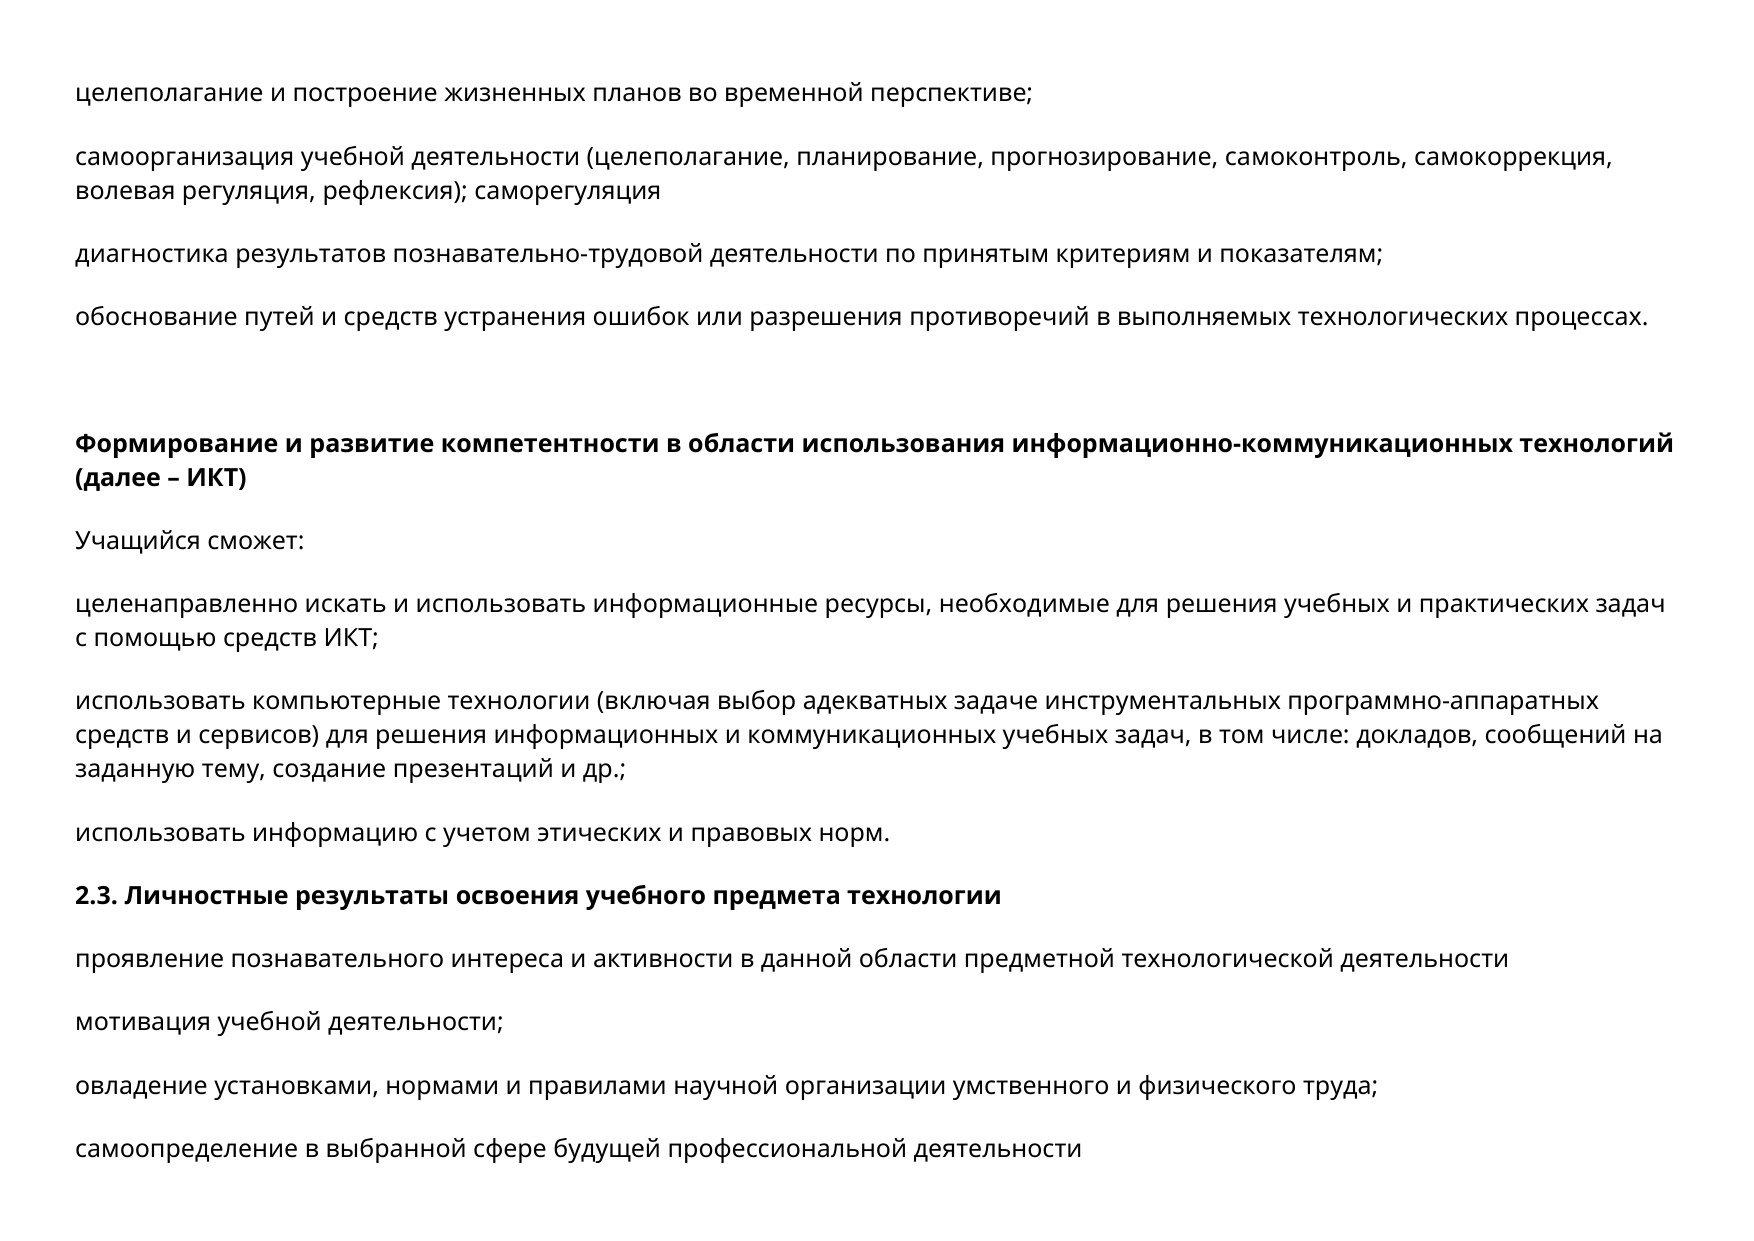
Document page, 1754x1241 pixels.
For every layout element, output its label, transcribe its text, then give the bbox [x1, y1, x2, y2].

text целенаправленно искать и использовать информационные ресурсы, необходимые для решения учебных и практических задач с помощью средств ИКТ; [75, 586, 1679, 654]
text Учащийся сможет: [75, 522, 1679, 557]
text использовать информацию с учетом этических и правовых норм. [75, 814, 1679, 848]
text 2.3. Личностные результаты освоения учебного предмета технологии [75, 878, 1679, 912]
text использовать компьютерные технологии (включая выбор адекватных задаче инструментальных программно-аппаратных средств и сервисов) для решения информационных и коммуникационных учебных задач, в том числе: докладов, сообщений на заданную тему, создание презентаций и др.; [75, 683, 1679, 785]
text целеполагание и построение жизненных планов во временной перспективе; [75, 75, 1679, 109]
text самоорганизация учебной деятельности (целеполагание, планирование, прогнозирование, самоконтроль, самокоррекция, волевая регуляция, рефлексия); саморегуляция [75, 138, 1679, 206]
text Формирование и развитие компетентности в области использования информационно-коммуникационных технологий (далее – ИКТ) [75, 425, 1679, 493]
text проявление познавательного интереса и активности в данной области предметной технологической деятельности [75, 941, 1679, 975]
text овладение установками, нормами и правилами научной организации умственного и физического труда; [75, 1067, 1679, 1101]
text мотивация учебной деятельности; [75, 1004, 1679, 1038]
text обоснование путей и средств устранения ошибок или разрешения противоречий в выполняемых технологических процессах. [75, 299, 1679, 333]
text самоопределение в выбранной сфере будущей профессиональной деятельности [75, 1131, 1679, 1164]
text диагностика результатов познавательно-трудовой деятельности по принятым критериям и показателям; [75, 236, 1679, 269]
